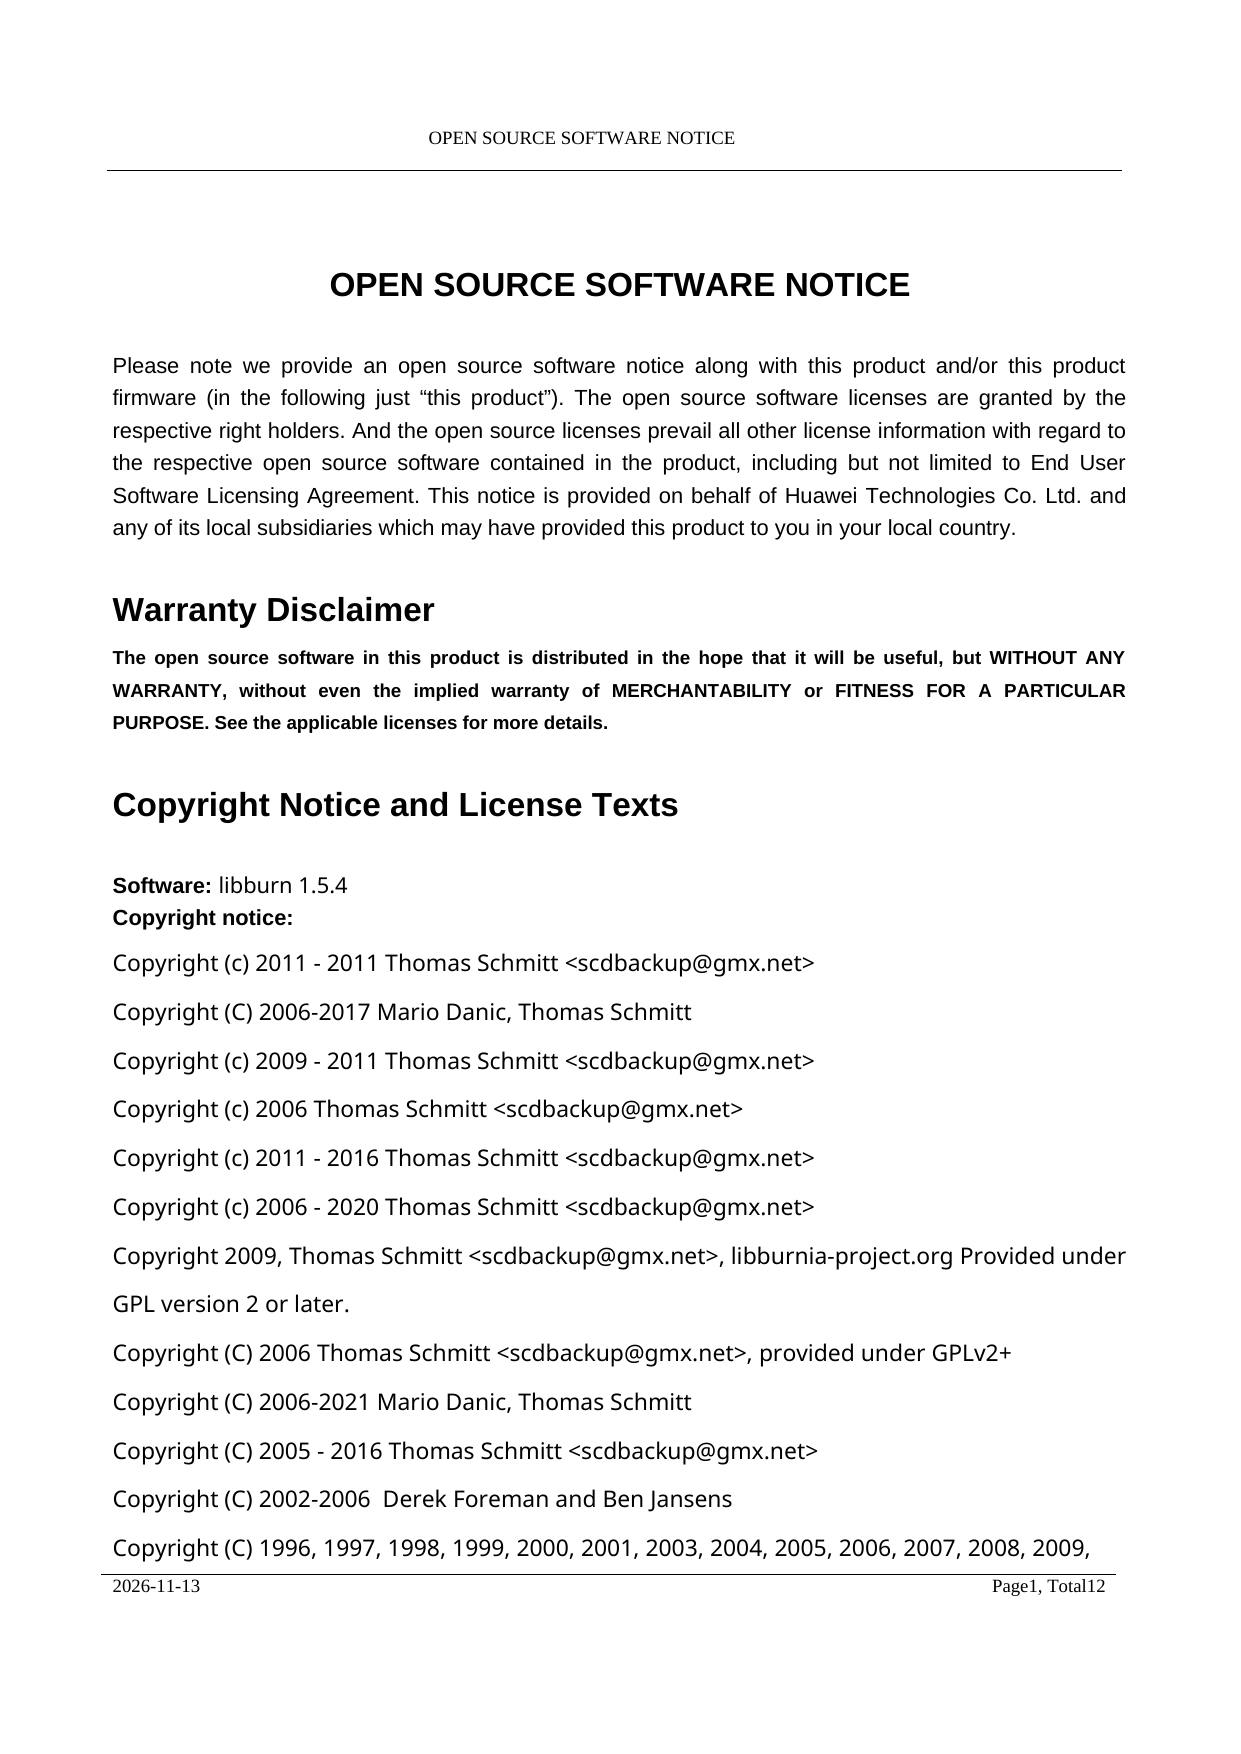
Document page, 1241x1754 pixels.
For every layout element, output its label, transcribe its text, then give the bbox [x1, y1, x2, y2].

text Software: libburn 1.5.4 [112, 869, 1128, 901]
text Copyright notice: [112, 901, 1128, 934]
text OPEN SOURCE SOFTWARE NOTICE [112, 251, 1128, 316]
text The open source software in this product is distributed in the hope that it will be useful, but WITHOUT ANY WARRANTY, without even the implied warranty of MERCHANTABILITY or FITNESS FOR A PARTICULAR PURPOSE. See the applicable licenses for more details. [112, 641, 1128, 739]
text Please note we provide an open source software notice along with this product and/or this product firmware (in the following just “this product”). The open source software licenses are granted by the respective right holders. And the open source licenses prevail all other license information with regard to the respective open source software contained in the product, including but not limited to End User Software Licensing Agreement. This notice is provided on behalf of Huawei Technologies Co. Ltd. and any of its local subsidiaries which may have provided this product to you in your local country. [112, 349, 1128, 544]
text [112, 947, 1128, 1564]
text Warranty Disclaimer [112, 576, 1128, 641]
text Copyright Notice and License Texts [112, 771, 1128, 836]
